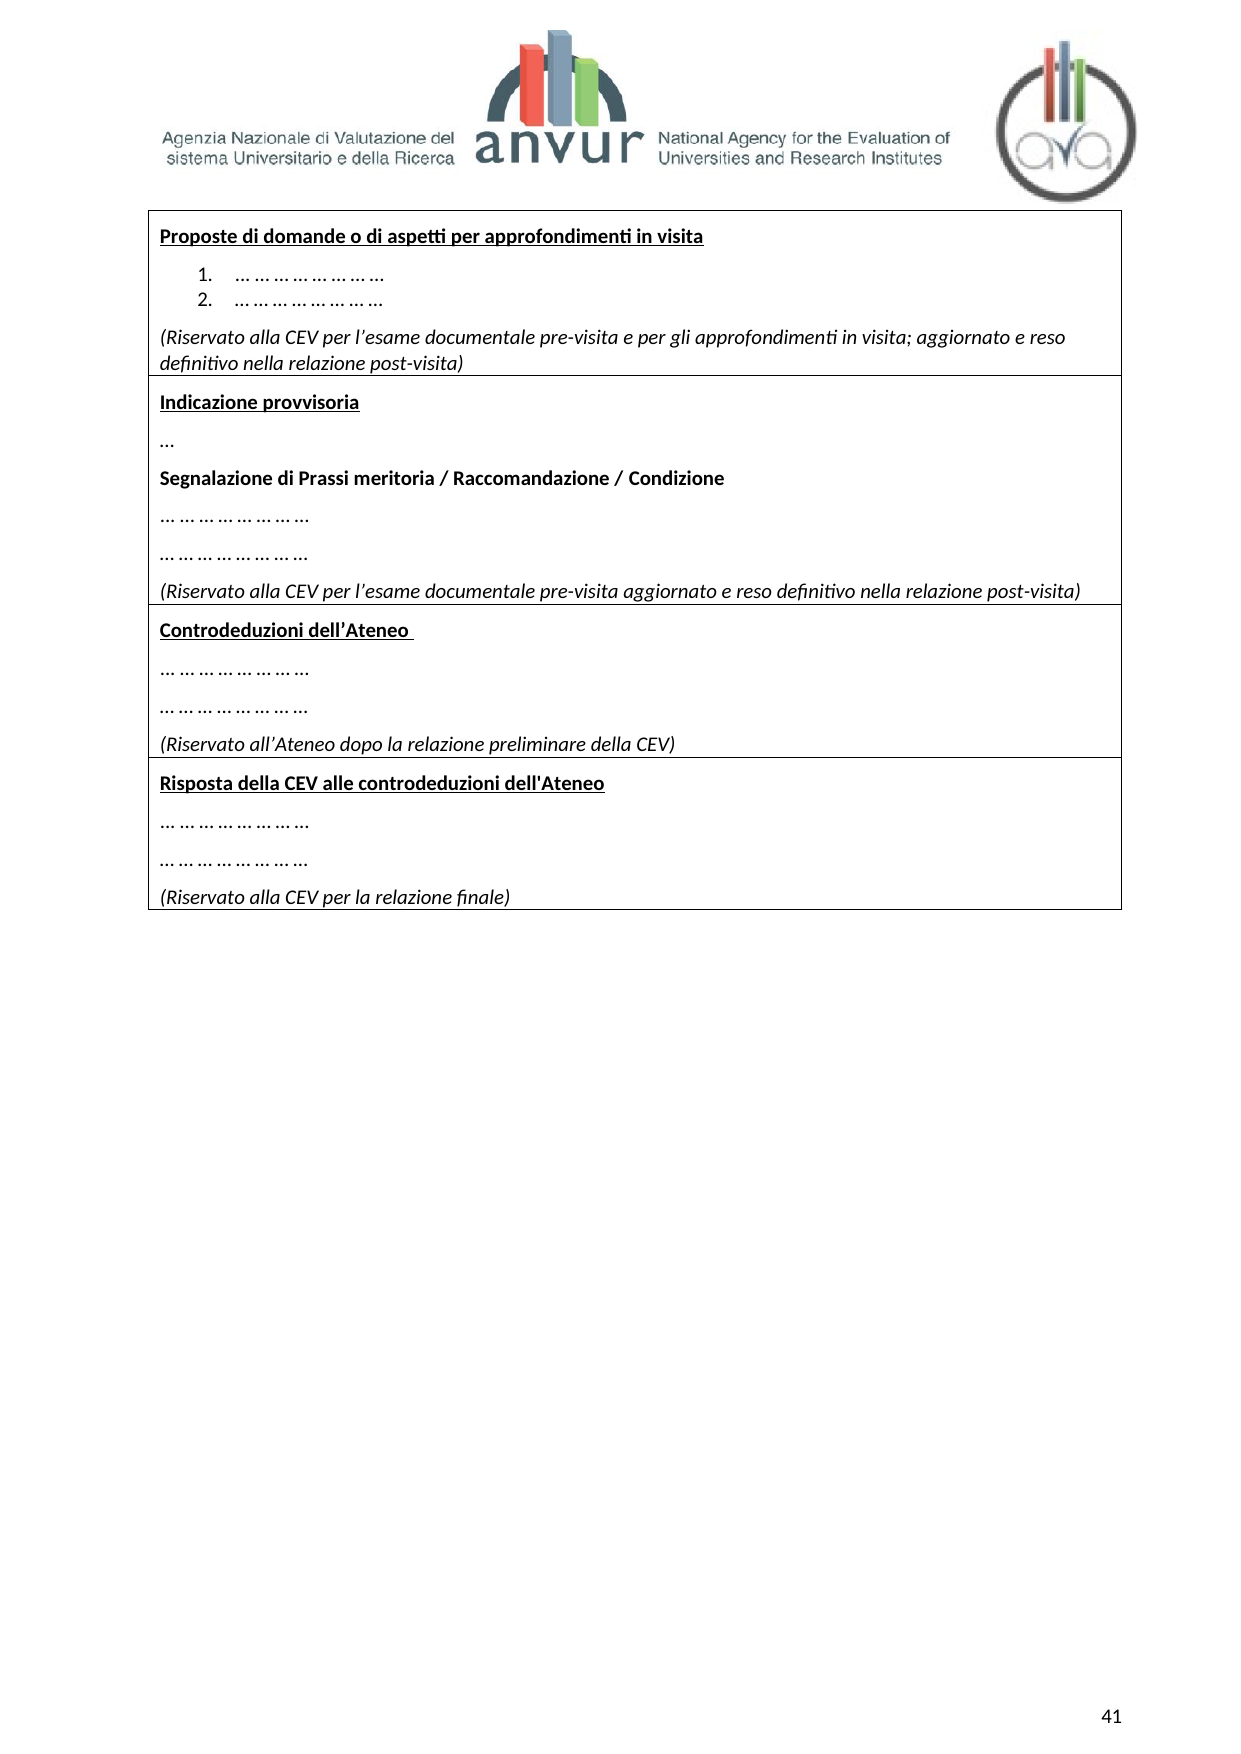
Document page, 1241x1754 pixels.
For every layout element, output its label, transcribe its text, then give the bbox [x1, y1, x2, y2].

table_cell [149, 211, 1121, 375]
table_cell Controdeduzioni dell’Ateneo ... … … … … … … … … … … … … … … … (Riservato all’Ateneo dopo la relazione preliminare della CEV) [149, 605, 1121, 757]
table_cell Indicazione provvisoria … Segnalazione di Prassi meritoria / Raccomandazione / Condizione ... … … … … … … … … … … … … … … … (Riservato alla CEV per l’esame documentale pre-visita aggiornato e reso definitivo nella relazione post-visita) [149, 376, 1121, 604]
table_cell Risposta della CEV alle controdeduzioni dell'Ateneo ... … … … … … … … … … … … … … … … (Riservato alla CEV per la relazione finale) [149, 758, 1121, 909]
